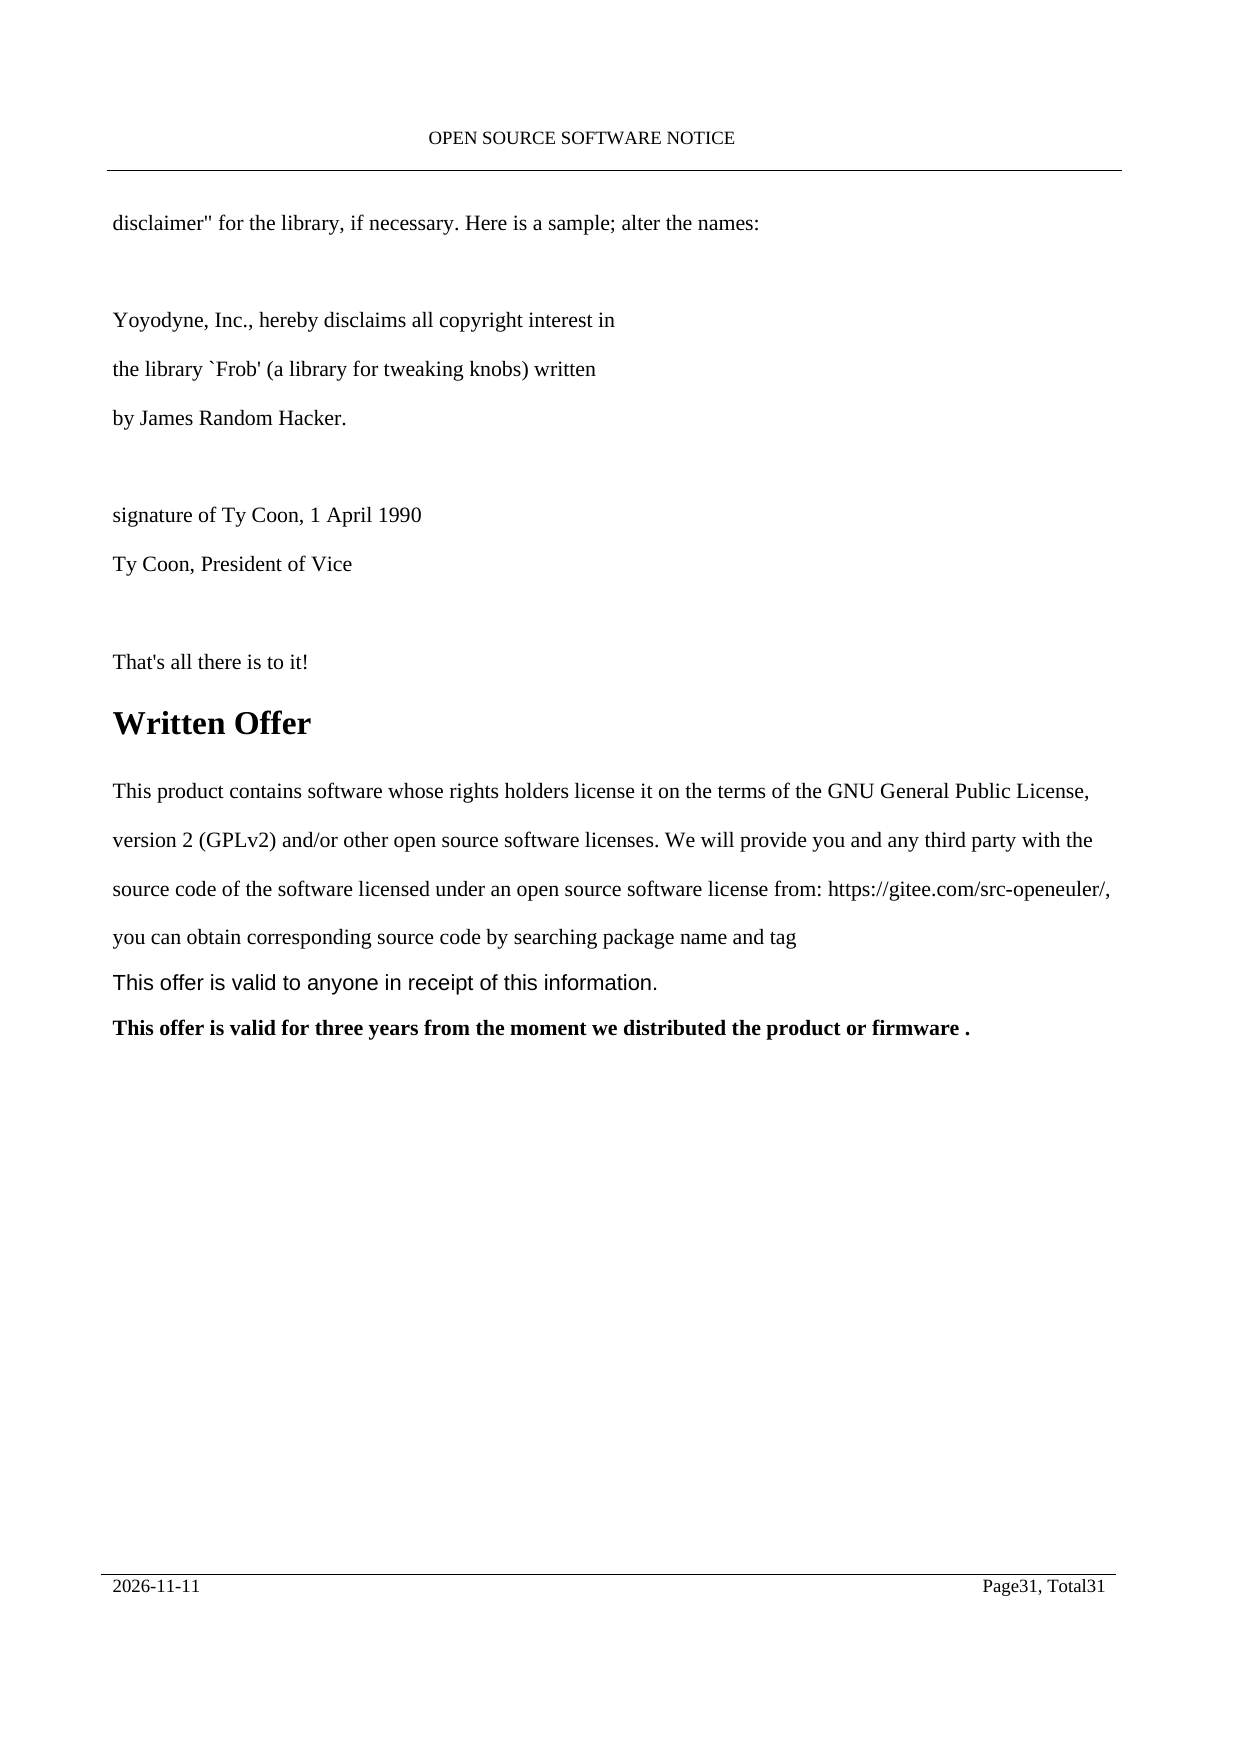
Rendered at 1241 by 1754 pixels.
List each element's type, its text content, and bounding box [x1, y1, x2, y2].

text This offer is valid to anyone in receipt of this information. [112, 966, 1128, 998]
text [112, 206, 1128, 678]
text This offer is valid for three years from the moment we distributed the product or firmware . [112, 1011, 1128, 1043]
text Written Offer [112, 690, 1128, 755]
text This product contains software whose rights holders license it on the terms of the GNU General Public License, version 2 (GPLv2) and/or other open source software licenses. We will provide you and any third party with the source code of the software licensed under an open source software license from: https://gitee.com/src-openeuler/, you can obtain corresponding source code by searching package name and tag [112, 774, 1128, 953]
